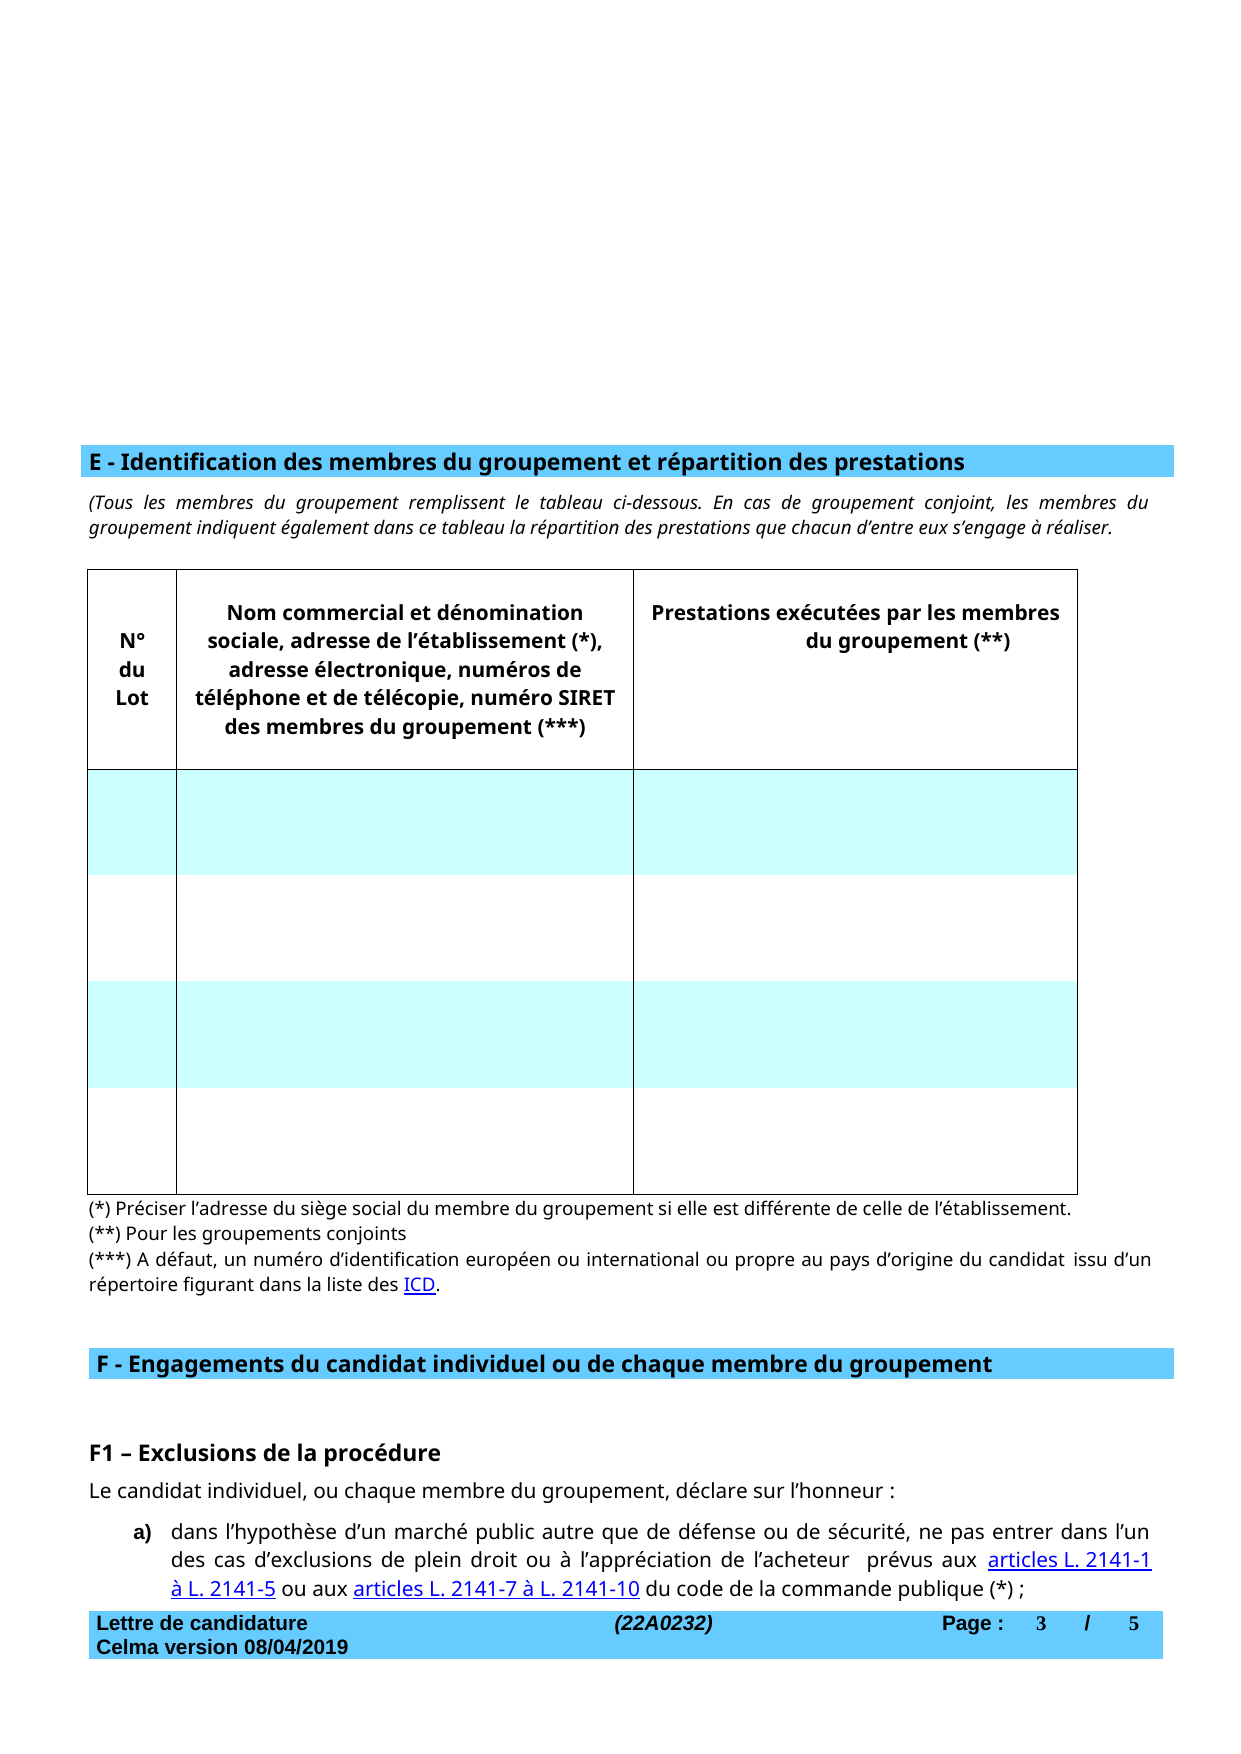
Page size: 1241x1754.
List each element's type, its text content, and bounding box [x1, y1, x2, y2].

list dans l’hypothèse d’un marché public autre que de défense ou de sécurité, ne pas entrer dans l’un des cas d’exclusions de plein droit ou à l’appréciation de l’acheteur prévus aux articles L. 2141-1 à L. 2141-5 ou aux articles L. 2141-7 à L. 2141-10 du code de la commande publique (*) ; [133, 1517, 1152, 1602]
table_header F - Engagements du candidat individuel ou de chaque membre du groupement [89, 1348, 1174, 1379]
text (**) Pour les groupements conjoints [89, 1221, 1152, 1246]
table_cell [634, 981, 1077, 1088]
text F1 – Exclusions de la procédure [89, 1436, 1152, 1468]
table_cell [88, 981, 176, 1088]
table_header N° du Lot [88, 570, 176, 769]
table_cell [177, 981, 633, 1088]
table_cell [177, 1088, 633, 1194]
table_cell [634, 875, 1077, 981]
text (Tous les membres du groupement remplissent le tableau ci-dessous. En cas de groupement conjoint, les membres du groupement indiquent également dans ce tableau la répartition des prestations que chacun d’entre eux s’engage à réaliser. [89, 489, 1152, 540]
table_cell [177, 770, 633, 875]
table_cell [88, 875, 176, 981]
table_header Prestations exécutées par les membres du groupement (**) [634, 570, 1077, 769]
table_cell [88, 1088, 176, 1194]
table_cell [177, 875, 633, 981]
table_cell [634, 770, 1077, 875]
text Le candidat individuel, ou chaque membre du groupement, déclare sur l’honneur : [89, 1476, 1152, 1504]
table_cell [634, 1088, 1077, 1194]
table_header Nom commercial et dénomination sociale, adresse de l’établissement (*), adresse électronique, numéros de téléphone et de télécopie, numéro SIRET des membres du groupement (***) [177, 570, 633, 769]
text (*) Préciser l’adresse du siège social du membre du groupement si elle est différente de celle de l’établissement. [89, 1195, 1152, 1221]
table_header E - Identification des membres du groupement et répartition des prestations [81, 445, 1174, 477]
text (***) A défaut, un numéro d’identification européen ou international ou propre au pays d’origine du candidat issu d’un répertoire figurant dans la liste des ICD. [89, 1246, 1152, 1297]
table_cell [88, 770, 176, 875]
